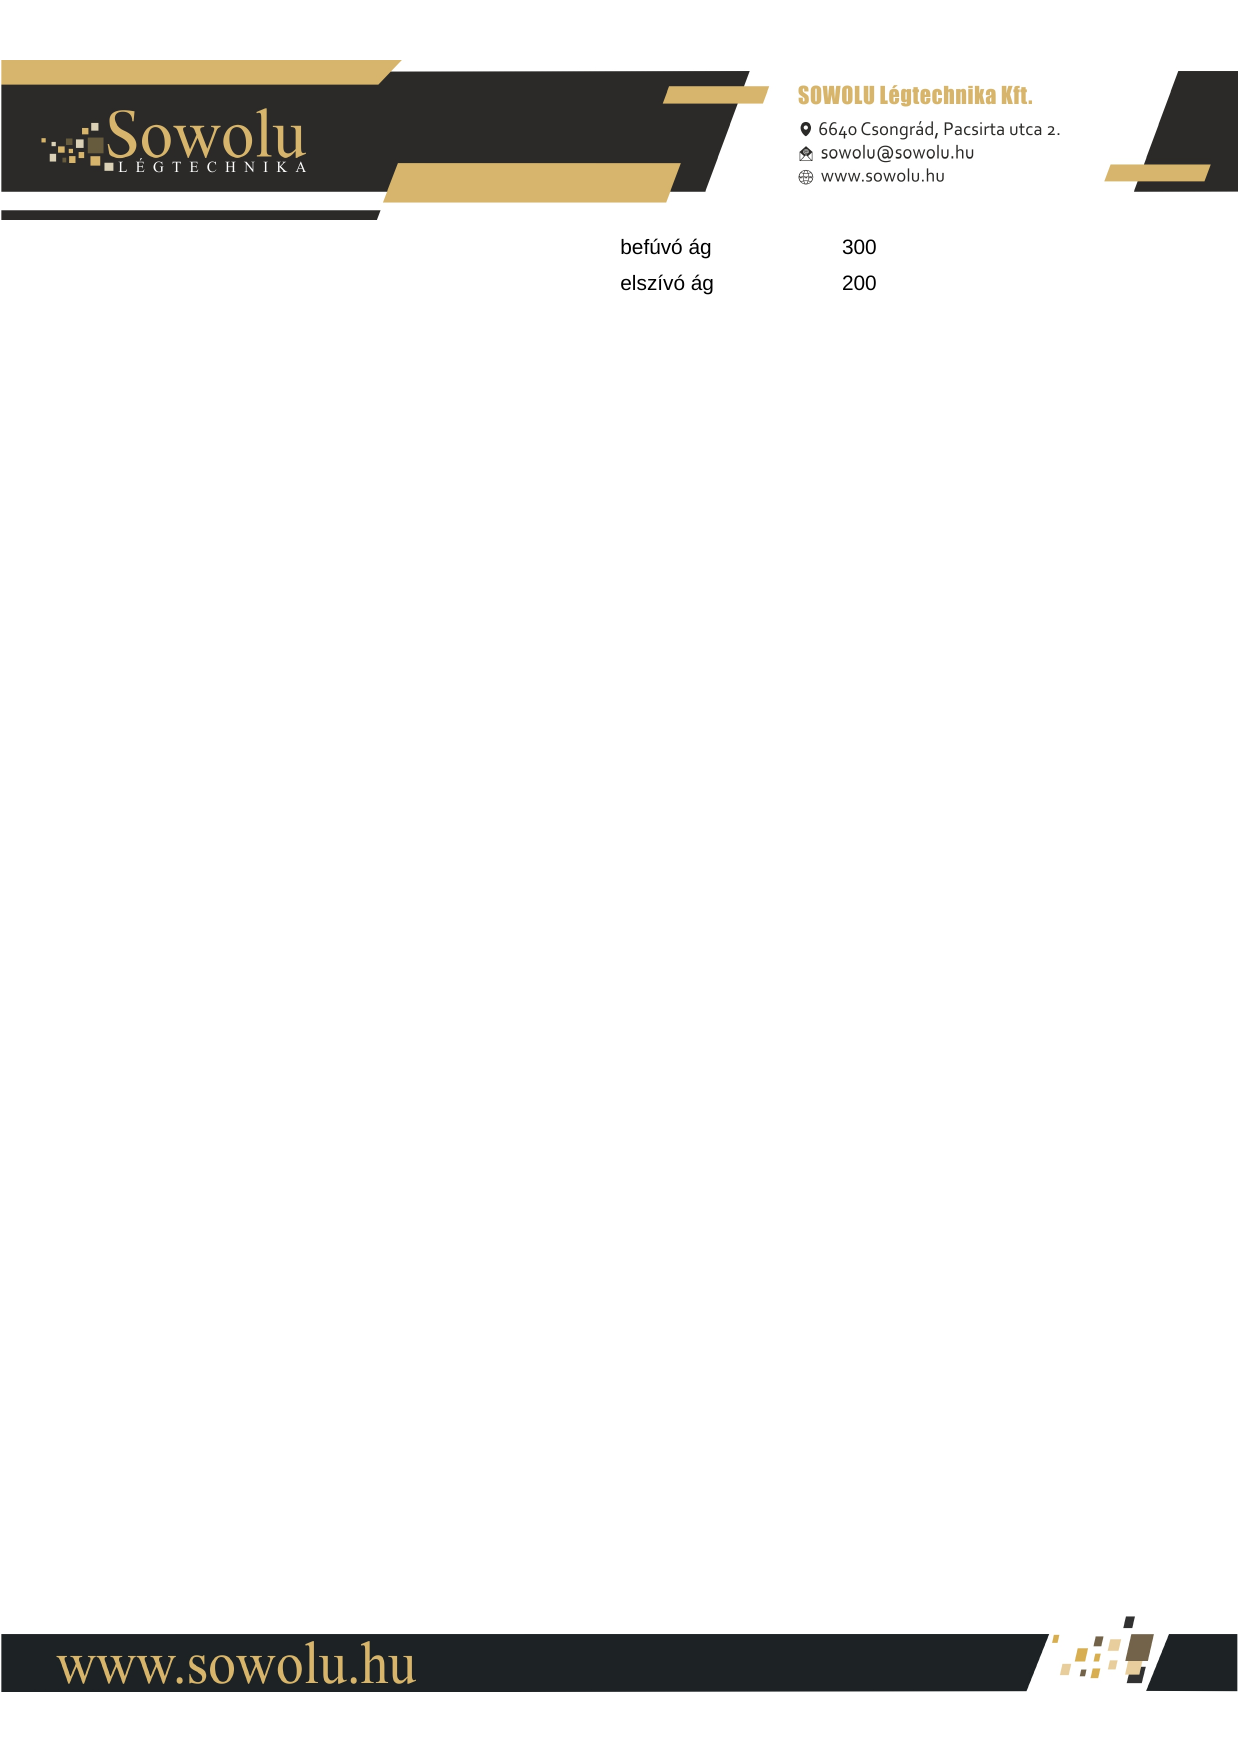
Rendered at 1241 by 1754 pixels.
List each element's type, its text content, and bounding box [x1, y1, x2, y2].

picture [0, 1616, 1236, 1692]
picture [0, 60, 1238, 219]
text elszívó ág 200 [177, 271, 1092, 295]
text befúvó ág 300 [177, 219, 1092, 259]
